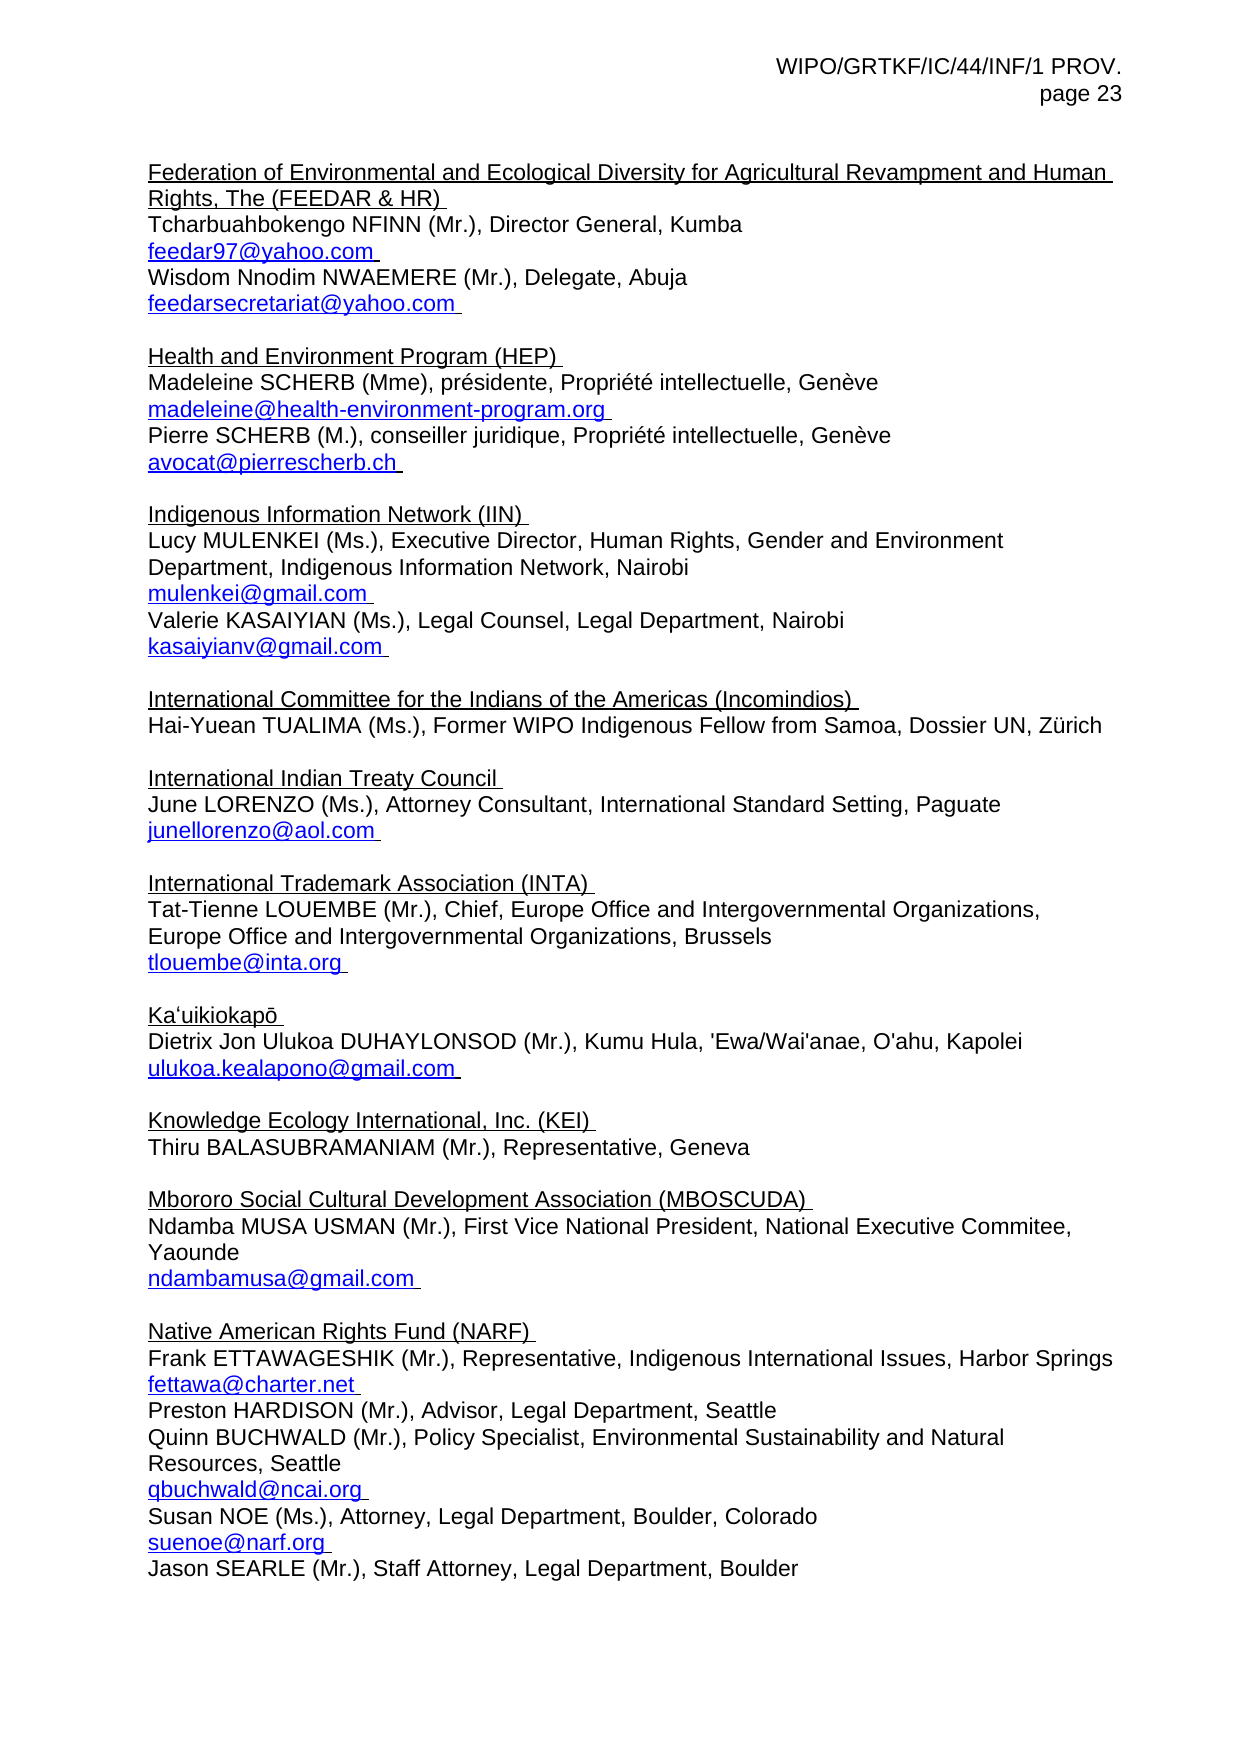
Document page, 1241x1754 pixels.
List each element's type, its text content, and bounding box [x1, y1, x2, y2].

text June LORENZO (Ms.), Attorney Consultant, International Standard Setting, Paguate [148, 791, 1122, 817]
text Pierre SCHERB (M.), conseiller juridique, Propriété intellectuelle, Genève [148, 422, 1122, 448]
text Dietrix Jon Ulukoa DUHAYLONSOD (Mr.), Kumu Hula, 'Ewa/Wai'anae, O'ahu, Kapolei [148, 1028, 1122, 1054]
text Mbororo Social Cultural Development Association (MBOSCUDA) [148, 1186, 1122, 1213]
text Madeleine SCHERB (Mme), présidente, Propriété intellectuelle, Genève [148, 369, 1122, 396]
text Knowledge Ecology International, Inc. (KEI) [148, 1107, 1122, 1134]
text Indigenous Information Network (IIN) [148, 501, 1122, 527]
text feedarsecretariat@yahoo.com [148, 290, 1122, 317]
text Tcharbuahbokengo NFINN (Mr.), Director General, Kumba [148, 211, 1122, 238]
text Valerie KASAIYIAN (Ms.), Legal Counsel, Legal Department, Nairobi [148, 607, 1122, 633]
text suenoe@narf.org [148, 1529, 1122, 1555]
text Hai-Yuean TUALIMA (Ms.), Former WIPO Indigenous Fellow from Samoa, Dossier UN, Zürich [148, 712, 1122, 738]
text Native American Rights Fund (NARF) [148, 1318, 1122, 1344]
text Frank ETTAWAGESHIK (Mr.), Representative, Indigenous International Issues, Harbor Springs [148, 1344, 1122, 1371]
text Lucy MULENKEI (Ms.), Executive Director, Human Rights, Gender and Environment Department, Indigenous Information Network, Nairobi [148, 527, 1122, 580]
text feedar97@yahoo.com [148, 238, 1122, 264]
text avocat@pierrescherb.ch [148, 448, 1122, 475]
text mulenkei@gmail.com [148, 580, 1122, 607]
text International Trademark Association (INTA) [148, 870, 1122, 896]
text Federation of Environmental and Ecological Diversity for Agricultural Revampment and Human Rights, The (FEEDAR & HR) [148, 158, 1122, 211]
text Tat-Tienne LOUEMBE (Mr.), Chief, Europe Office and Intergovernmental Organizations, Europe Office and Intergovernmental Organizations, Brussels [148, 896, 1122, 949]
text ulukoa.kealapono@gmail.com [148, 1054, 1122, 1081]
text Susan NOE (Ms.), Attorney, Legal Department, Boulder, Colorado [148, 1503, 1122, 1529]
text International Indian Treaty Council [148, 765, 1122, 791]
text Thiru BALASUBRAMANIAM (Mr.), Representative, Geneva [148, 1134, 1122, 1160]
text qbuchwald@ncai.org [148, 1476, 1122, 1503]
text Wisdom Nnodim NWAEMERE (Mr.), Delegate, Abuja [148, 264, 1122, 290]
text kasaiyianv@gmail.com [148, 633, 1122, 659]
text ndambamusa@gmail.com [148, 1265, 1122, 1292]
text Preston HARDISON (Mr.), Advisor, Legal Department, Seattle [148, 1397, 1122, 1423]
text International Committee for the Indians of the Americas (Incomindios) [148, 686, 1122, 712]
text Jason SEARLE (Mr.), Staff Attorney, Legal Department, Boulder [148, 1555, 1122, 1582]
text fettawa@charter.net [148, 1371, 1122, 1397]
text Kaʻuikiokapō [148, 1002, 1122, 1028]
text madeleine@health-environment-program.org [148, 396, 1122, 422]
text junellorenzo@aol.com [148, 817, 1122, 844]
text Health and Environment Program (HEP) [148, 343, 1122, 369]
text tlouembe@inta.org [148, 949, 1122, 976]
text Quinn BUCHWALD (Mr.), Policy Specialist, Environmental Sustainability and Natural Resources, Seattle [148, 1423, 1122, 1476]
text Ndamba MUSA USMAN (Mr.), First Vice National President, National Executive Commitee, Yaounde [148, 1213, 1122, 1265]
